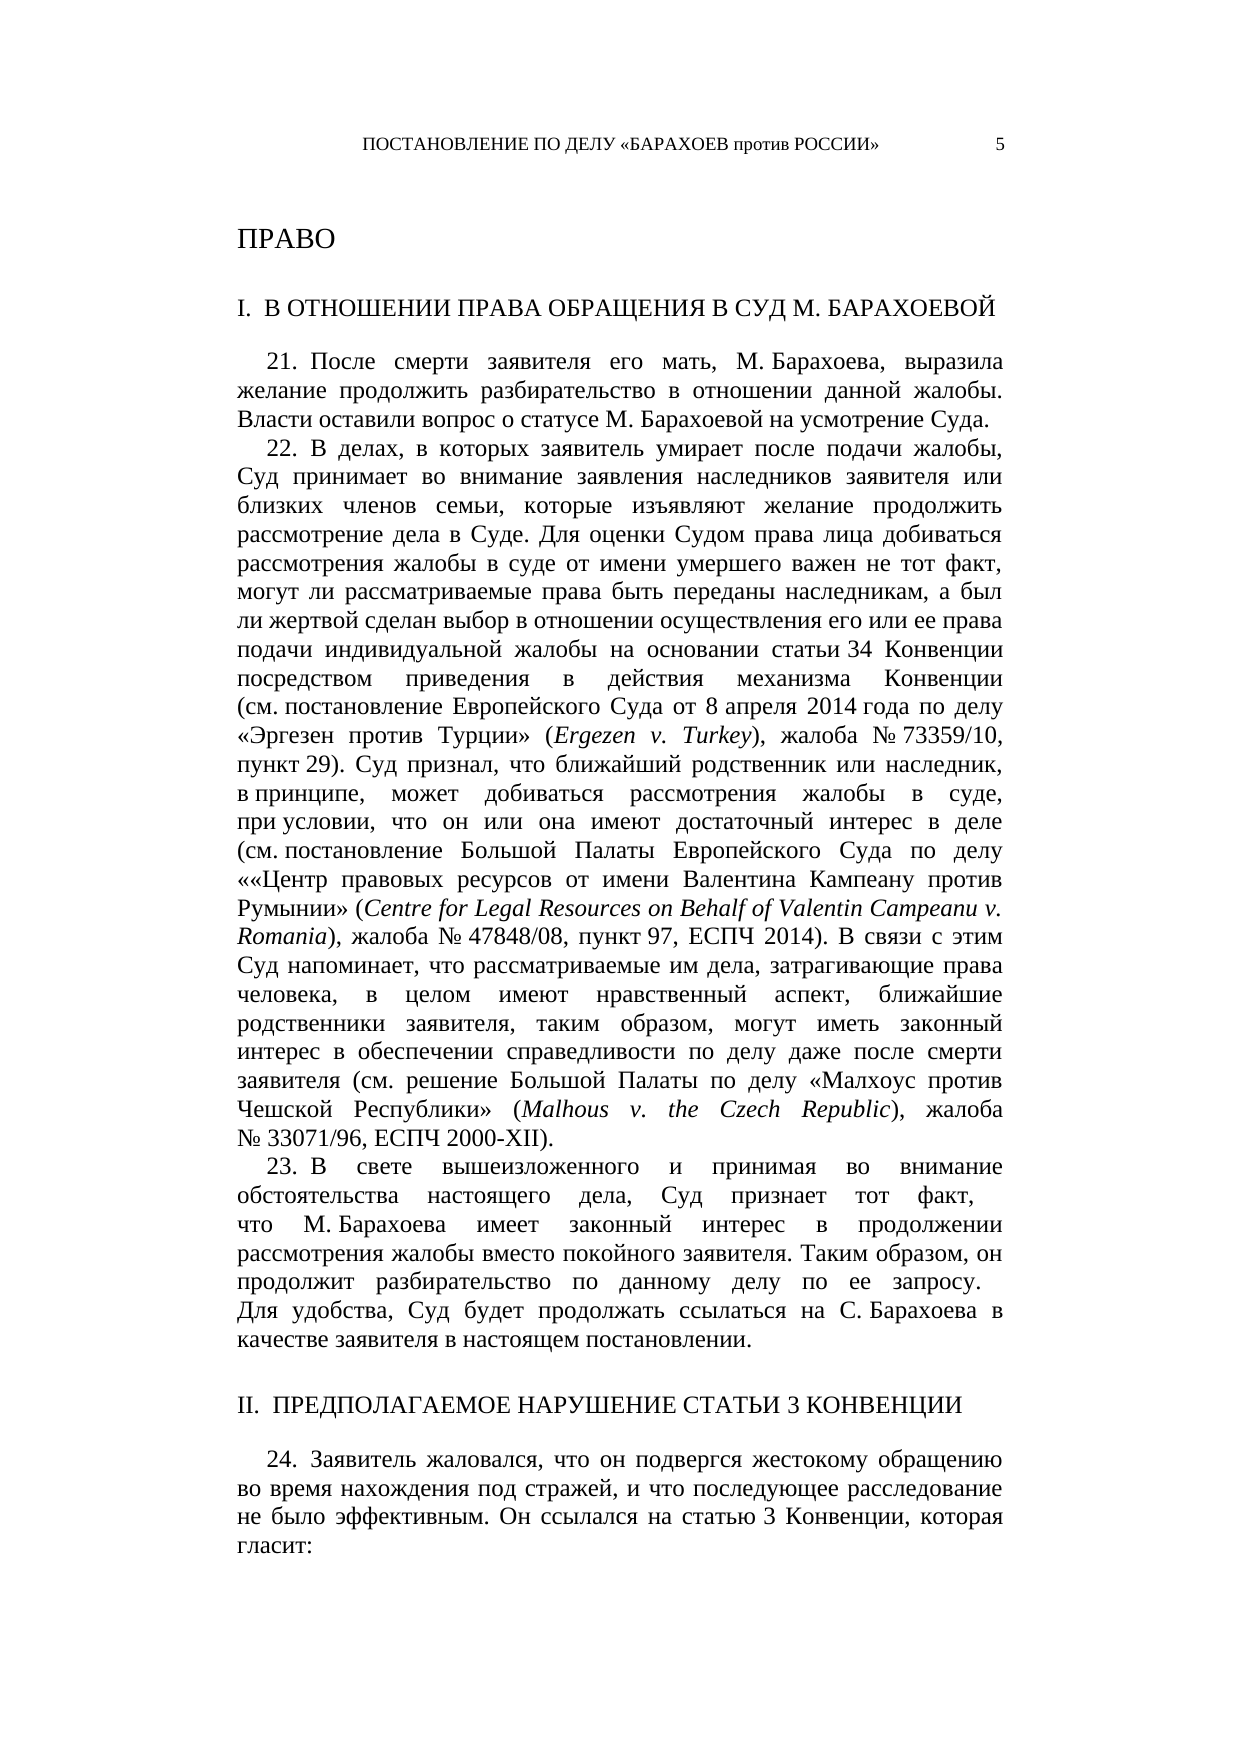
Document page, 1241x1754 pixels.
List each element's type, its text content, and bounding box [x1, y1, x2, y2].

text 24. Заявитель жаловался, что он подвергся жестокому обращению во время нахождения под стражей, и что последующее расследование не было эффективным. Он ссылался на статью 3 Конвенции, которая гласит: [237, 1444, 1003, 1559]
title ПРАВО [237, 222, 1003, 255]
subtitle I. В ОТНОШЕНИИ ПРАВА ОБРАЩЕНИЯ В СУД М. БАРАХОЕВОЙ [237, 293, 1003, 321]
text 22. В делах, в которых заявитель умирает после подачи жалобы, Суд принимает во внимание заявления наследников заявителя или близких членов семьи, которые изъявляют желание продолжить рассмотрение дела в Суде. Для оценки Судом права лица добиваться рассмотрения жалобы в суде от имени умершего важен не тот факт, могут ли рассматриваемые права быть переданы наследникам, а был ли жертвой сделан выбор в отношении осуществления его или ее права подачи индивидуальной жалобы на основании статьи 34 Конвенции посредством приведения в действия механизма Конвенции (см. постановление Европейского Суда от 8 апреля 2014 года по делу «Эргезен против Турции» (Ergezen v. Turkey), жалоба № 73359/10, пункт 29). Суд признал, что ближайший родственник или наследник, в принципе, может добиваться рассмотрения жалобы в суде, при условии, что он или она имеют достаточный интерес в деле (см. постановление Большой Палаты Европейского Суда по делу ««Центр правовых ресурсов от имени Валентина Кампеану против Румынии» (Centre for Legal Resources on Behalf of Valentin Campeanu v. Romania), жалоба № 47848/08, пункт 97, ЕСПЧ 2014). В связи с этим Суд напоминает, что рассматриваемые им дела, затрагивающие права человека, в целом имеют нравственный аспект, ближайшие родственники заявителя, таким образом, могут иметь законный интерес в обеспечении справедливости по делу даже после смерти заявителя (см. решение Большой Палаты по делу «Малхоус против Чешской Республики» (Malhous v. the Czech Republic), жалоба № 33071/96, ЕСПЧ 2000-XII). [237, 433, 1003, 1151]
text 21. После смерти заявителя его мать, М. Барахоева, выразила желание продолжить разбирательство в отношении данной жалобы. Власти оставили вопрос о статусе М. Барахоевой на усмотрение Суда. [237, 346, 1003, 433]
subtitle II. ПРЕДПОЛАГАЕМОЕ НАРУШЕНИЕ СТАТЬИ 3 КОНВЕНЦИИ [237, 1390, 1003, 1419]
text 23. В свете вышеизложенного и принимая во внимание обстоятельства настоящего дела, Суд признает тот факт, что М. Барахоева имеет законный интерес в продолжении рассмотрения жалобы вместо покойного заявителя. Таким образом, он продолжит разбирательство по данному делу по ее запросу. Для удобства, Суд будет продолжать ссылаться на С. Барахоева в качестве заявителя в настоящем постановлении. [237, 1151, 1003, 1353]
